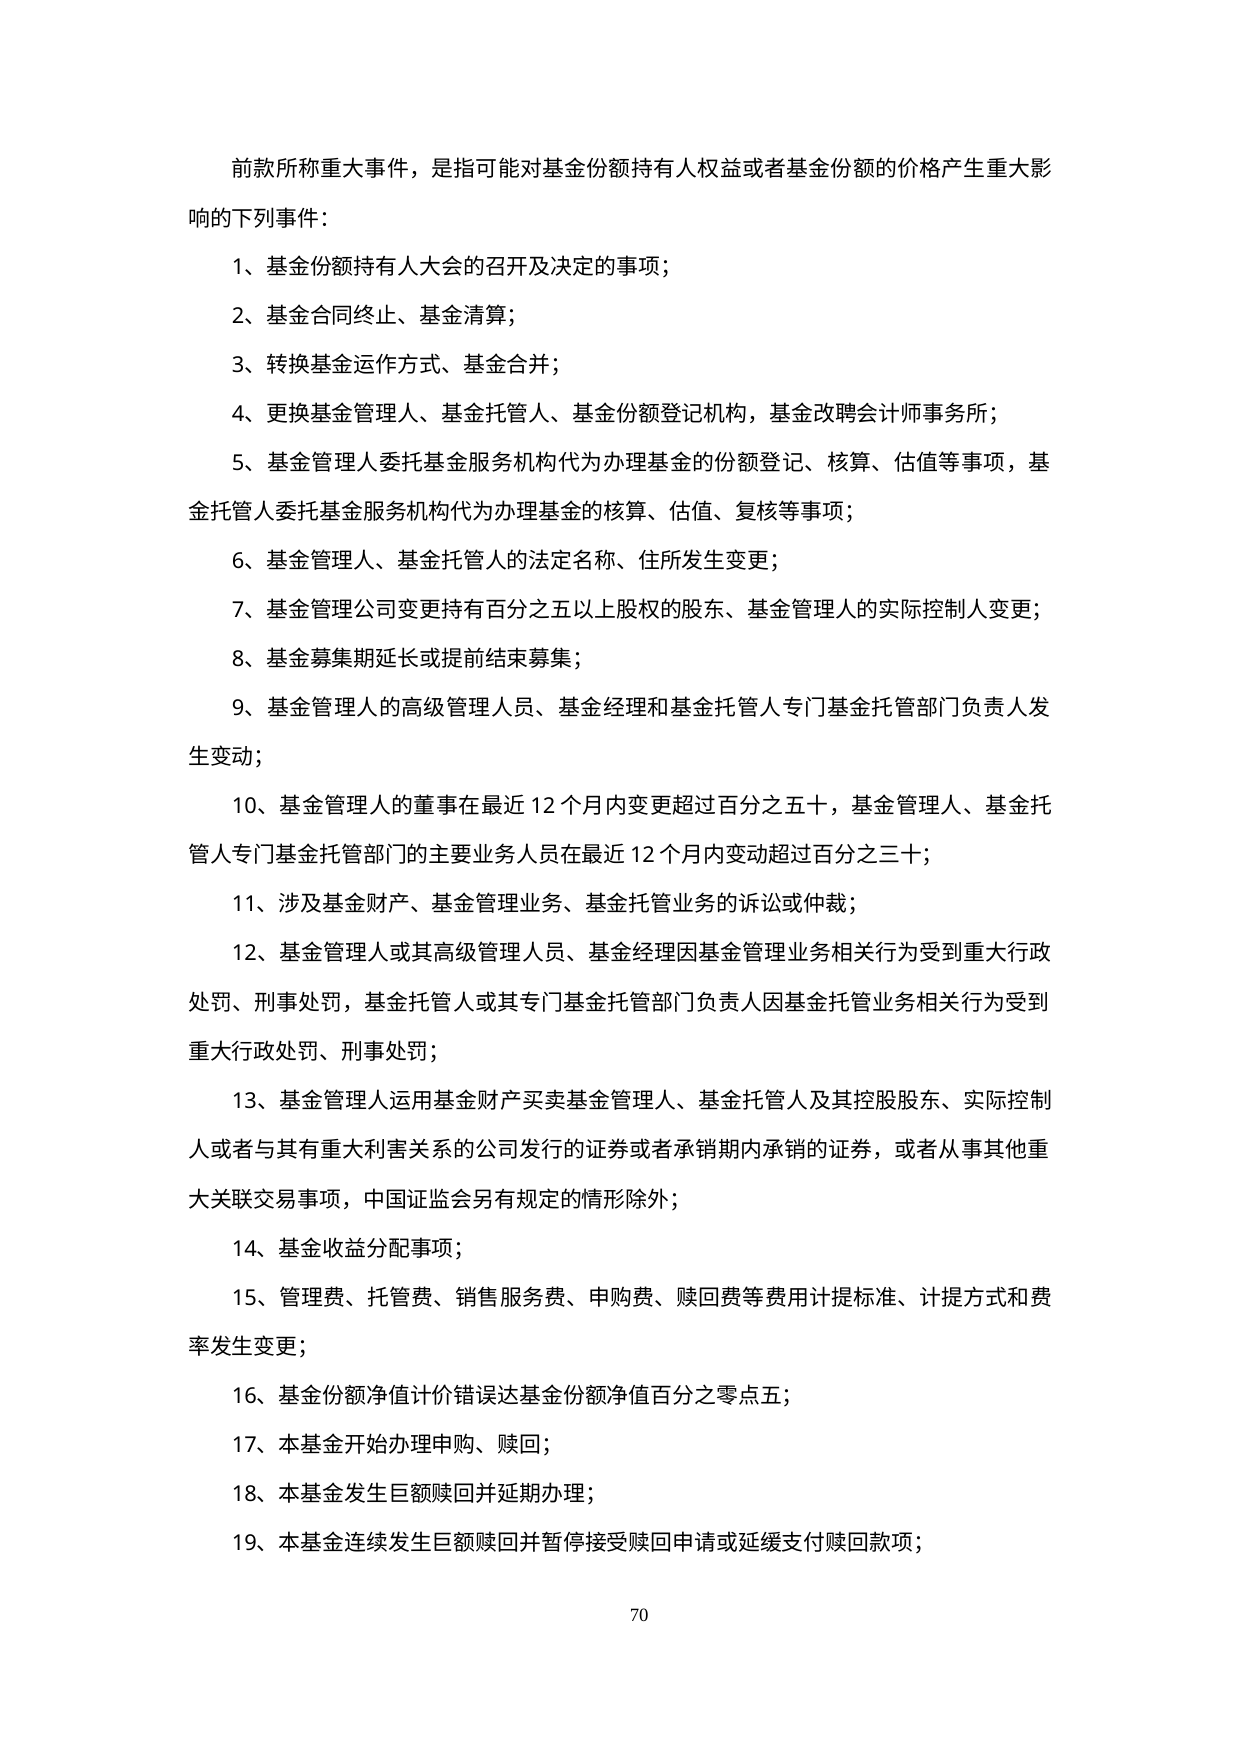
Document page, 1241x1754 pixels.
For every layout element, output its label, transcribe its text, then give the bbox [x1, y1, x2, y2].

text 13、基金管理人运用基金财产买卖基金管理人、基金托管人及其控股股东、实际控制人或者与其有重大利害关系的公司发行的证券或者承销期内承销的证券，或者从事其他重大关联交易事项，中国证监会另有规定的情形除外； [188, 1164, 1052, 1214]
text 9、基金管理人的高级管理人员、基金经理和基金托管人专门基金托管部门负责人发生变动； [188, 689, 1052, 772]
text 14、基金收益分配事项； [188, 1230, 1052, 1263]
text 12、基金管理人或其高级管理人员、基金经理因基金管理业务相关行为受到重大行政处罚、刑事处罚，基金托管人或其专门基金托管部门负责人因基金托管业务相关行为受到重大行政处罚、刑事处罚； [188, 934, 1052, 985]
text 19、本基金连续发生巨额赎回并暂停接受赎回申请或延缓支付赎回款项； [188, 1524, 1052, 1557]
text 16、基金份额净值计价错误达基金份额净值百分之零点五； [188, 1377, 1052, 1410]
text 1、基金份额持有人大会的召开及决定的事项； [188, 249, 1052, 282]
text 11、涉及基金财产、基金管理业务、基金托管业务的诉讼或仲裁； [188, 886, 1052, 919]
text 6、基金管理人、基金托管人的法定名称、住所发生变更； [188, 542, 1052, 576]
text 4、更换基金管理人、基金托管人、基金份额登记机构，基金改聘会计师事务所； [188, 395, 1052, 428]
text 3、转换基金运作方式、基金合并； [188, 346, 1052, 379]
text 18、本基金发生巨额赎回并延期办理； [188, 1475, 1052, 1508]
text 8、基金募集期延长或提前结束募集； [188, 640, 1052, 673]
text 前款所称重大事件，是指可能对基金份额持有人权益或者基金份额的价格产生重大影响的下列事件： [188, 150, 1052, 233]
text 13、基金管理人运用基金财产买卖基金管理人、基金托管人及其控股股东、实际控制人或者与其有重大利害关系的公司发行的证券或者承销期内承销的证券，或者从事其他重大关联交易事项，中国证监会另有规定的情形除外； [188, 1082, 1052, 1133]
text 7、基金管理公司变更持有百分之五以上股权的股东、基金管理人的实际控制人变更； [188, 591, 1052, 624]
text 2、基金合同终止、基金清算； [188, 298, 1052, 331]
text 5、基金管理人委托基金服务机构代为办理基金的份额登记、核算、估值等事项，基金托管人委托基金服务机构代为办理基金的核算、估值、复核等事项； [188, 444, 1052, 527]
text 12、基金管理人或其高级管理人员、基金经理因基金管理业务相关行为受到重大行政处罚、刑事处罚，基金托管人或其专门基金托管部门负责人因基金托管业务相关行为受到重大行政处罚、刑事处罚； [188, 1016, 1052, 1067]
text 15、管理费、托管费、销售服务费、申购费、赎回费等费用计提标准、计提方式和费率发生变更； [188, 1279, 1052, 1362]
text 17、本基金开始办理申购、赎回； [188, 1426, 1052, 1459]
text 10、基金管理人的董事在最近12个月内变更超过百分之五十，基金管理人、基金托管人专门基金托管部门的主要业务人员在最近12个月内变动超过百分之三十； [188, 787, 1052, 870]
